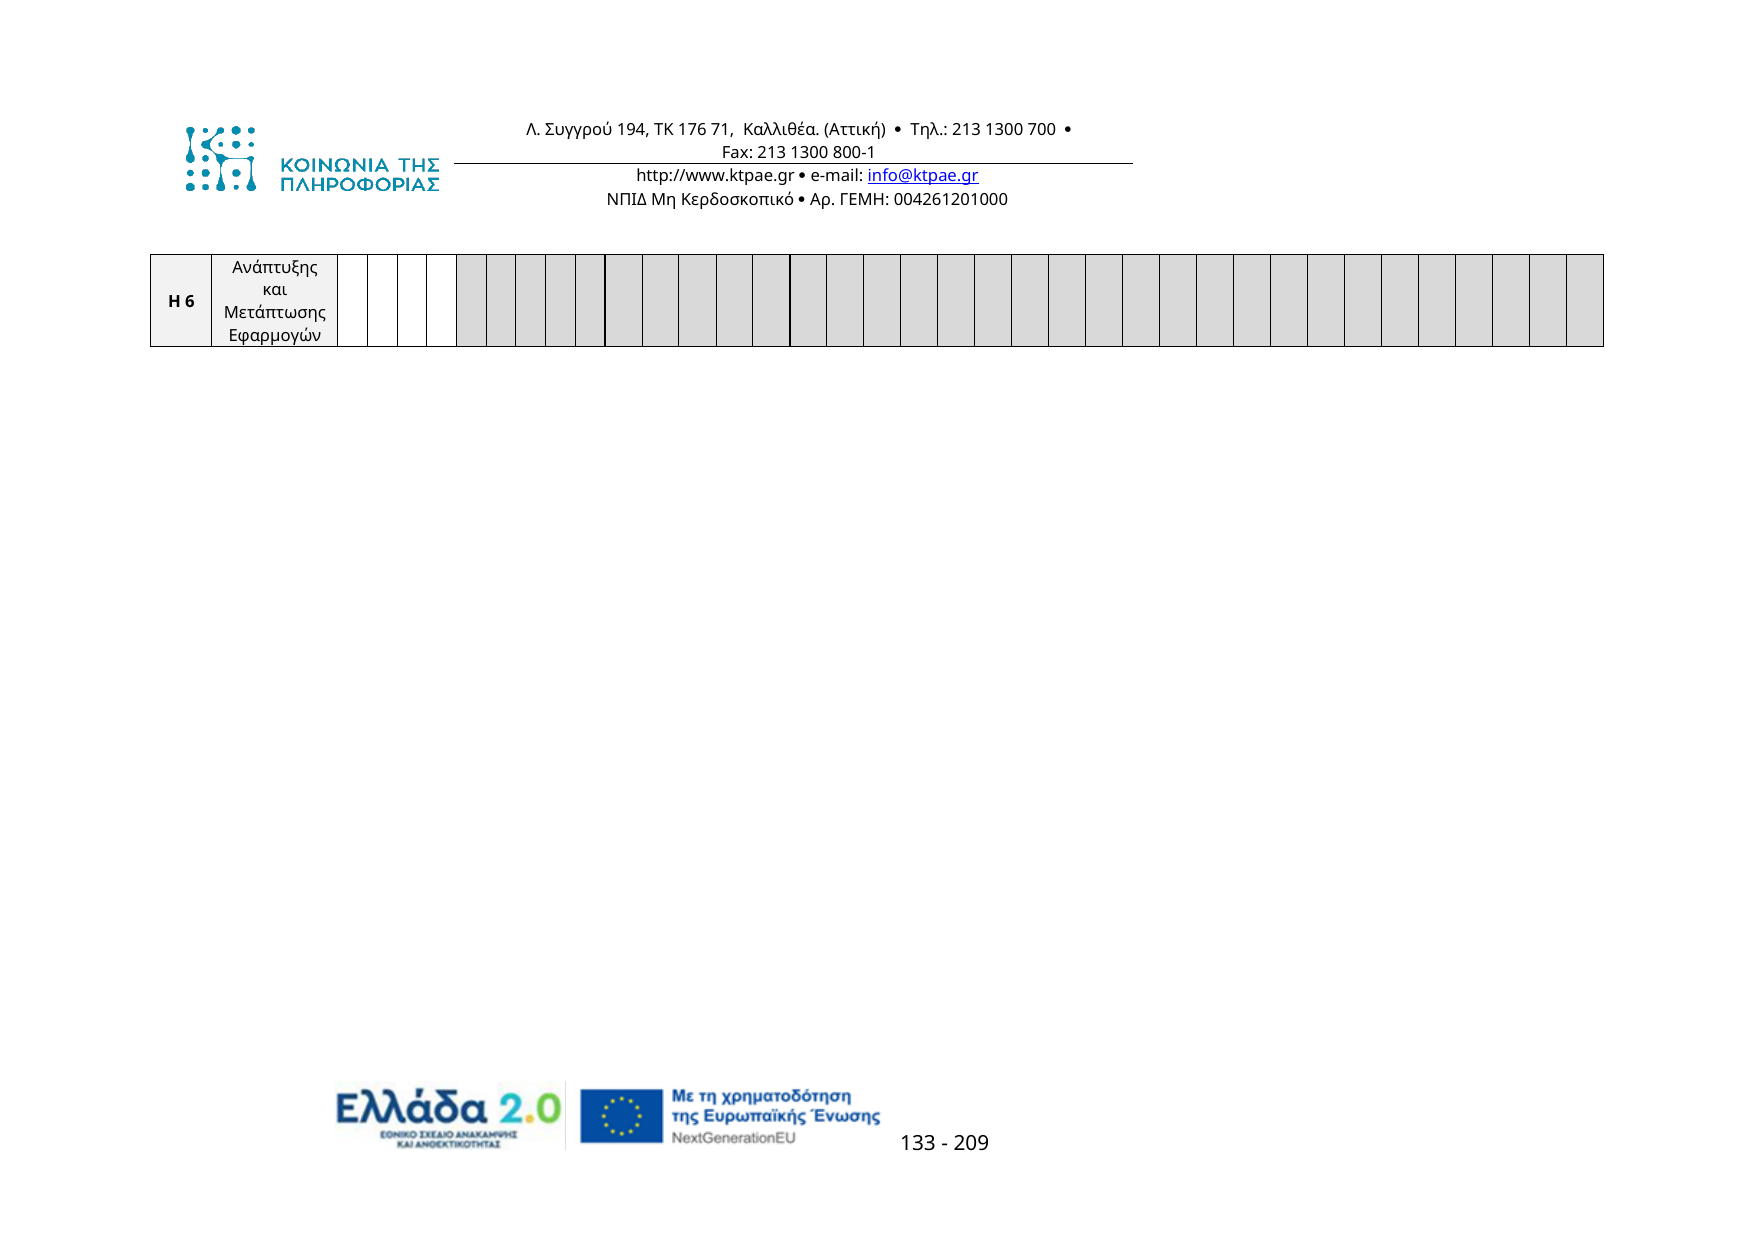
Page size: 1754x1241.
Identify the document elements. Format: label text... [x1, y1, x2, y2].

table_cell [606, 255, 642, 346]
table_cell [791, 255, 826, 346]
table_cell [1123, 255, 1159, 346]
table_cell [679, 255, 716, 346]
table_cell [901, 255, 937, 346]
table_cell [338, 255, 367, 346]
table_cell [1160, 255, 1196, 346]
table_cell [1345, 255, 1381, 346]
table_cell [1197, 255, 1233, 346]
table_cell ΦΑΣΗ 6 [151, 255, 211, 346]
table_cell [717, 255, 752, 346]
table_cell [864, 255, 900, 346]
table_cell [576, 255, 604, 346]
table_cell [827, 255, 863, 346]
table_cell [487, 255, 515, 346]
table_cell [975, 255, 1011, 346]
table_cell [398, 255, 426, 346]
table_cell [1271, 255, 1307, 346]
table_cell [516, 255, 545, 346]
table_cell [1086, 255, 1122, 346]
table_cell [546, 255, 575, 346]
table_cell [1493, 255, 1529, 346]
table_cell [457, 255, 486, 346]
table_cell [368, 255, 397, 346]
picture [334, 1081, 890, 1150]
table_cell [1456, 255, 1492, 346]
table_cell [427, 255, 456, 346]
table_cell [1012, 255, 1048, 346]
table_cell [1382, 255, 1418, 346]
table_cell [1419, 255, 1455, 346]
table_cell Υπηρεσίες Ανάπτυξης και Μετάπτωσης Εφαρμογών [212, 255, 337, 346]
table_cell [643, 255, 678, 346]
table_cell [1049, 255, 1085, 346]
picture [172, 117, 454, 198]
table_cell [938, 255, 974, 346]
table_cell [1308, 255, 1344, 346]
table_cell [1567, 255, 1603, 346]
table_cell [753, 255, 789, 346]
table_cell [1530, 255, 1566, 346]
table_cell [1234, 255, 1270, 346]
